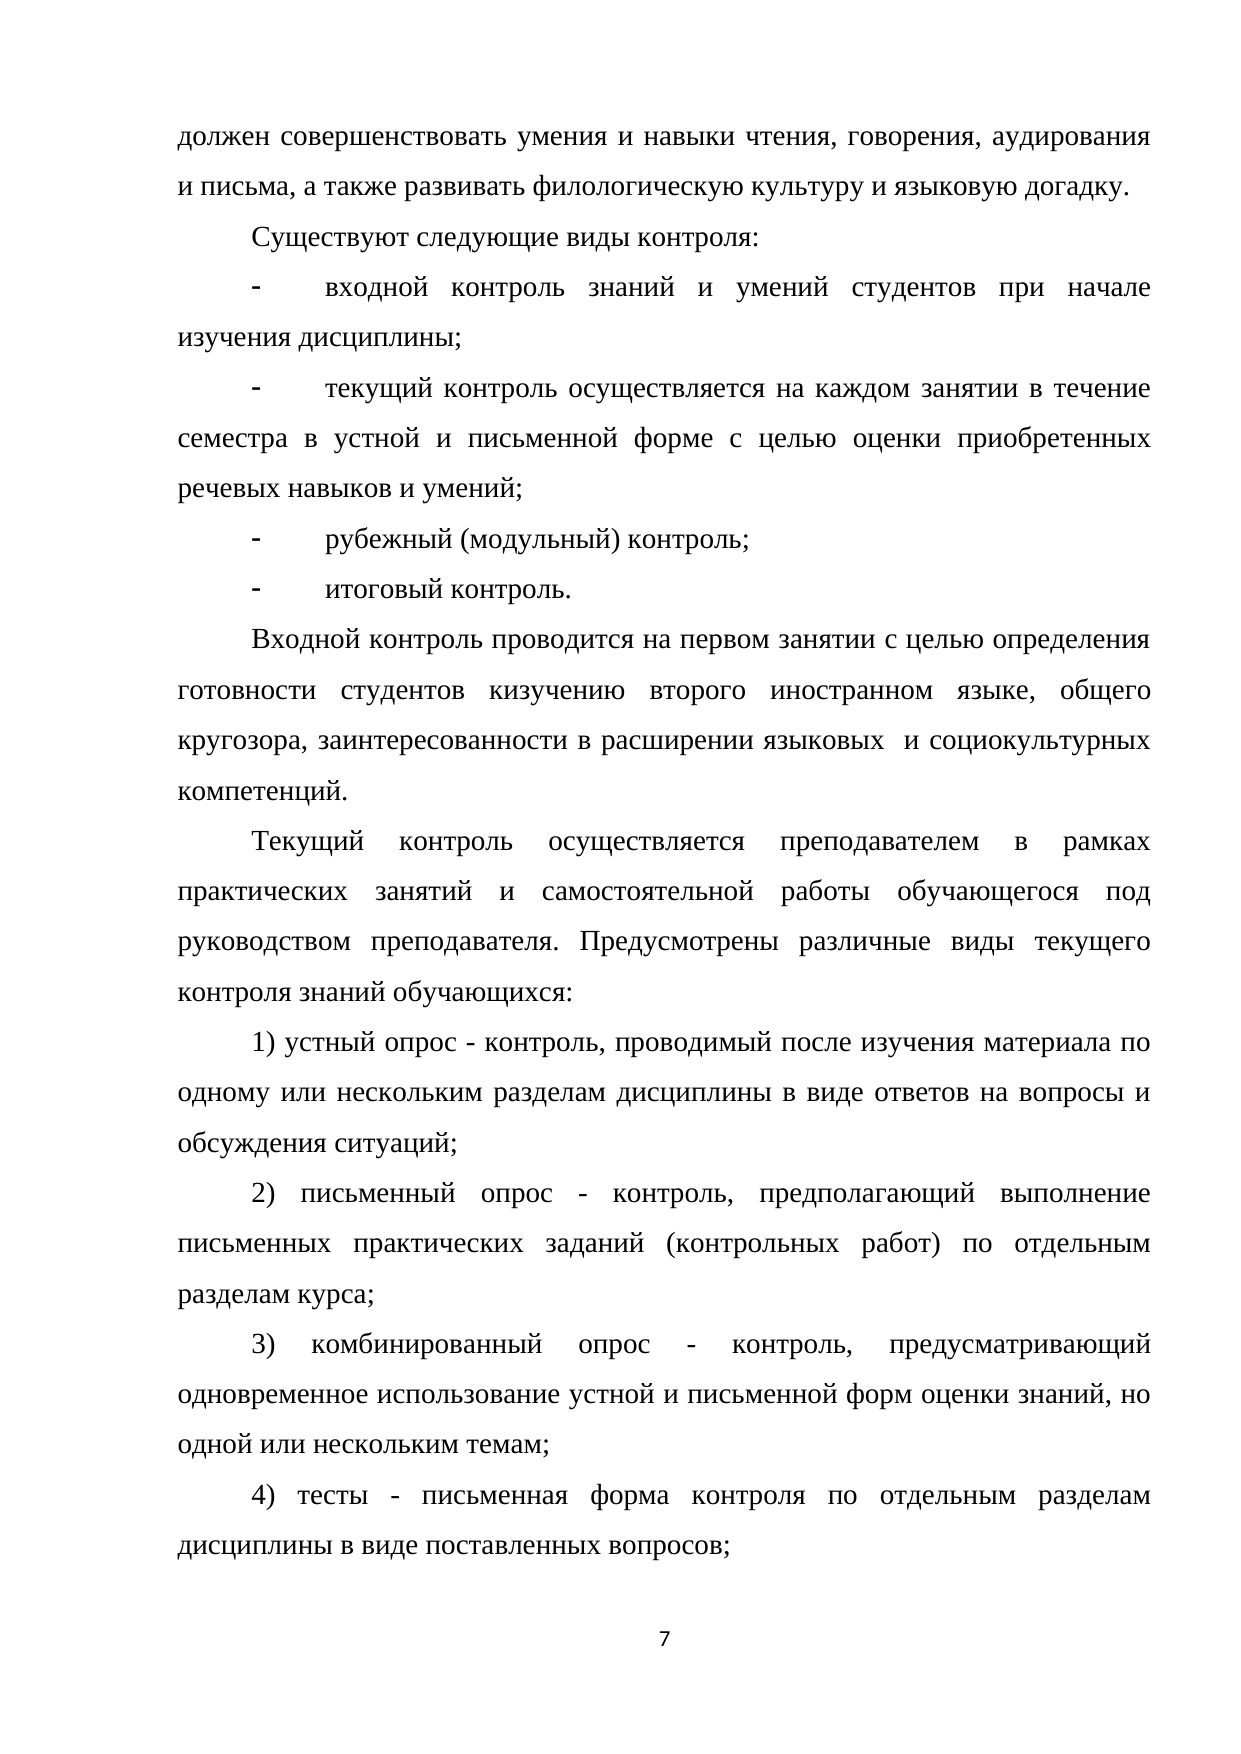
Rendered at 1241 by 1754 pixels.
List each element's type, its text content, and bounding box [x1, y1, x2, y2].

list итоговый контроль. [177, 571, 1152, 605]
text Существуют следующие виды контроля: [177, 219, 1152, 252]
text 4) тесты - письменная форма контроля по отдельным разделам дисциплины в виде поставленных вопросов; [177, 1477, 1152, 1561]
text 1) устный опрос - контроль, проводимый после изучения материала по одному или нескольким разделам дисциплины в виде ответов на вопросы и обсуждения ситуаций; [177, 1024, 1152, 1158]
text Входной контроль проводится на первом занятии с целью определения готовности студентов кизучению второго иностранном языке, общего кругозора, заинтересованности в расширении языковых и социокультурных компетенций. [177, 622, 1152, 806]
text 2) письменный опрос - контроль, предполагающий выполнение письменных практических заданий (контрольных работ) по отдельным разделам курса; [177, 1175, 1152, 1309]
list текущий контроль осуществляется на каждом занятии в течение семестра в устной и письменной форме с целью оценки приобретенных речевых навыков и умений; [177, 370, 1152, 504]
list рубежный (модульный) контроль; [177, 521, 1152, 554]
text 3) комбинированный опрос - контроль, предусматривающий одновременное использование устной и письменной форм оценки знаний, но одной или нескольким темам; [177, 1326, 1152, 1460]
list входной контроль знаний и умений студентов при начале изучения дисциплины; [177, 269, 1152, 353]
text Текущий контроль осуществляется преподавателем в рамках практических занятий и самостоятельной работы обучающегося под руководством преподавателя. Предусмотрены различные виды текущего контроля знаний обучающихся: [177, 823, 1152, 1007]
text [177, 118, 1152, 202]
